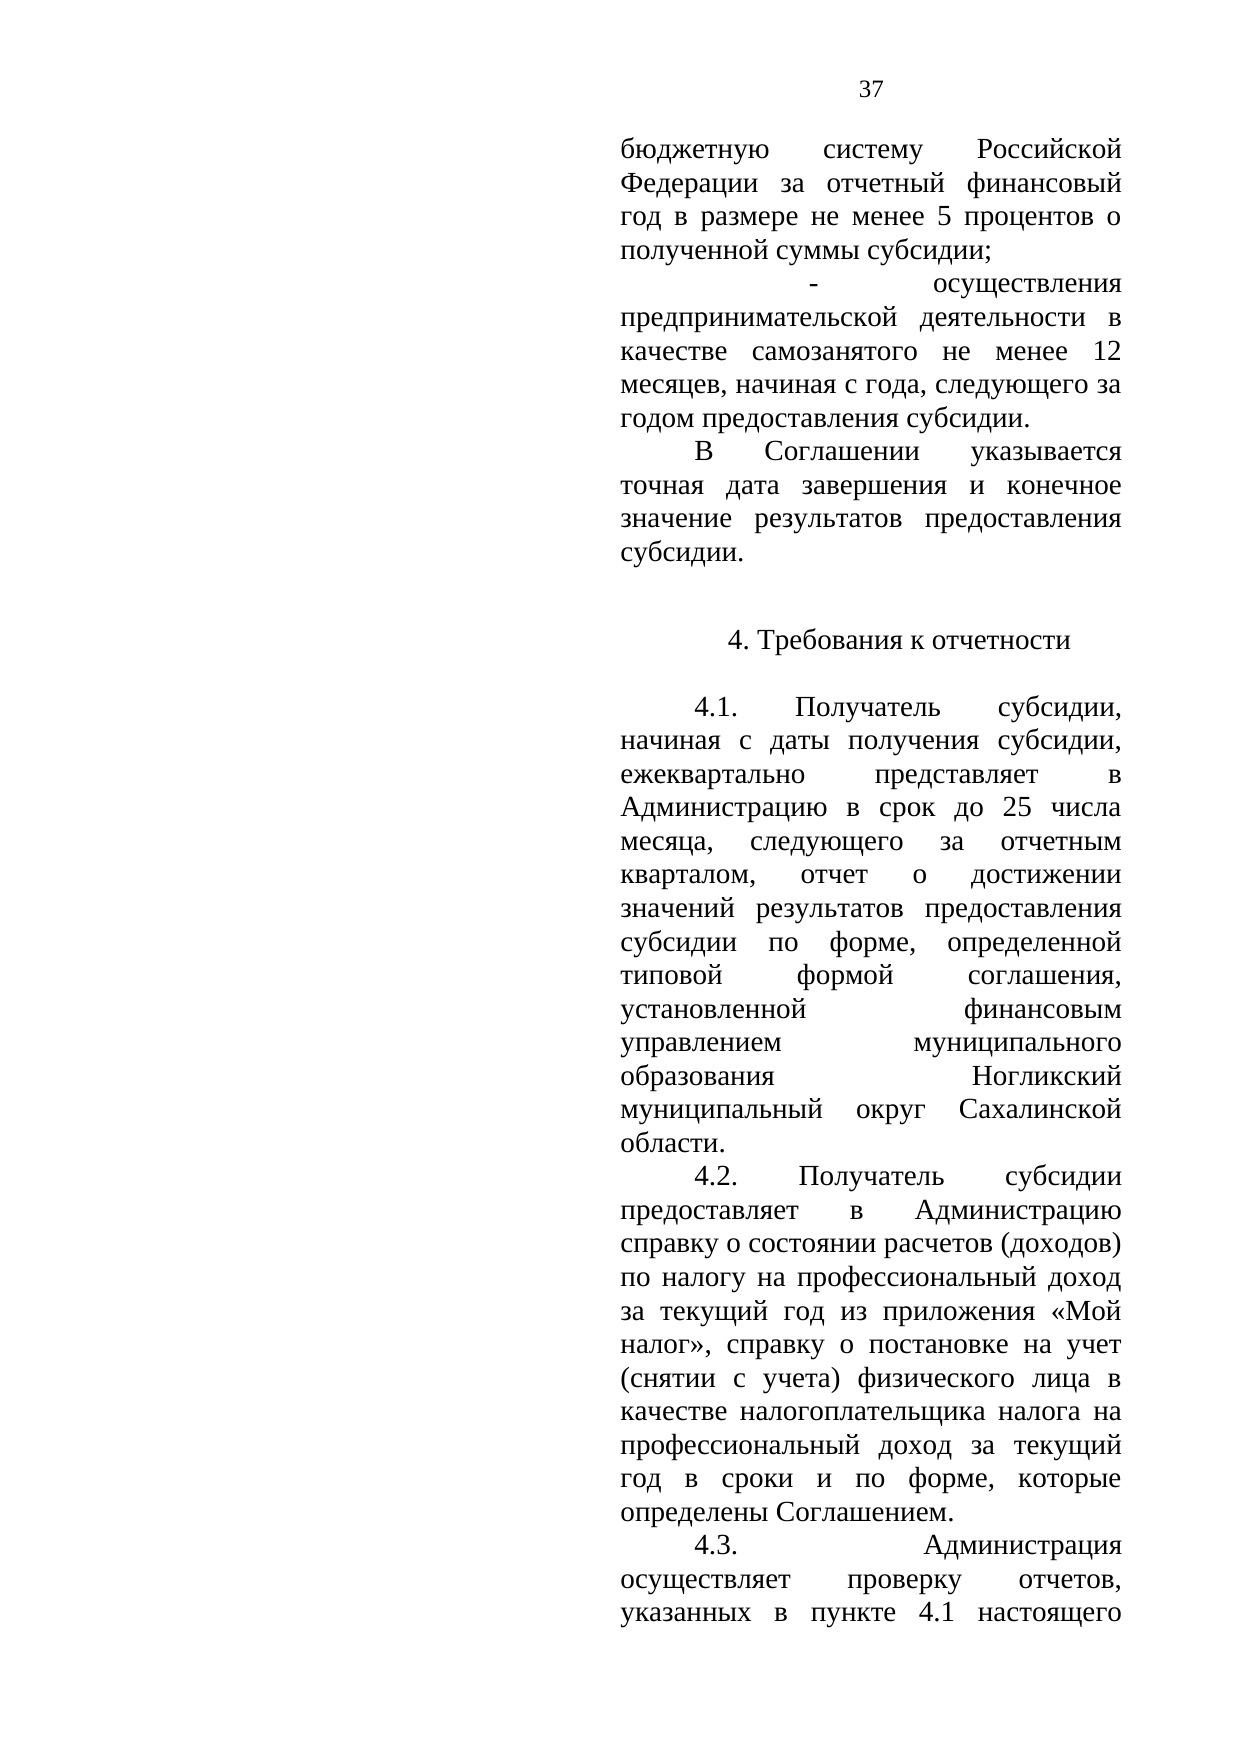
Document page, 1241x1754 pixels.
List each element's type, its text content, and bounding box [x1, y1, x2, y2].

text - осуществления предпринимательской деятельности в качестве самозанятого не менее 12 месяцев, начиная с года, следующего за годом предоставления субсидии. [620, 266, 1122, 433]
text 4.2. Получатель субсидии предоставляет в Администрацию справку о состоянии расчетов (доходов) по налогу на профессиональный доход за текущий год из приложения «Мой налог», справку о постановке на учет (снятии с учета) физического лица в качестве налогоплательщика налога на профессиональный доход за текущий год в сроки и по форме, которые определены Соглашением. [620, 1158, 1122, 1527]
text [620, 131, 1122, 266]
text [620, 1527, 1122, 1628]
text 4. Требования к отчетности [620, 622, 1122, 655]
text В Соглашении указывается точная дата завершения и конечное значение результатов предоставления субсидии. [620, 433, 1122, 567]
text 4.1. Получатель субсидии, начиная с даты получения субсидии, ежеквартально представляет в Администрацию в срок до 25 числа месяца, следующего за отчетным кварталом, отчет о достижении значений результатов предоставления субсидии по форме, определенной типовой формой соглашения, установленной финансовым управлением муниципального образования Ногликский муниципальный округ Сахалинской области. [620, 689, 1122, 1158]
